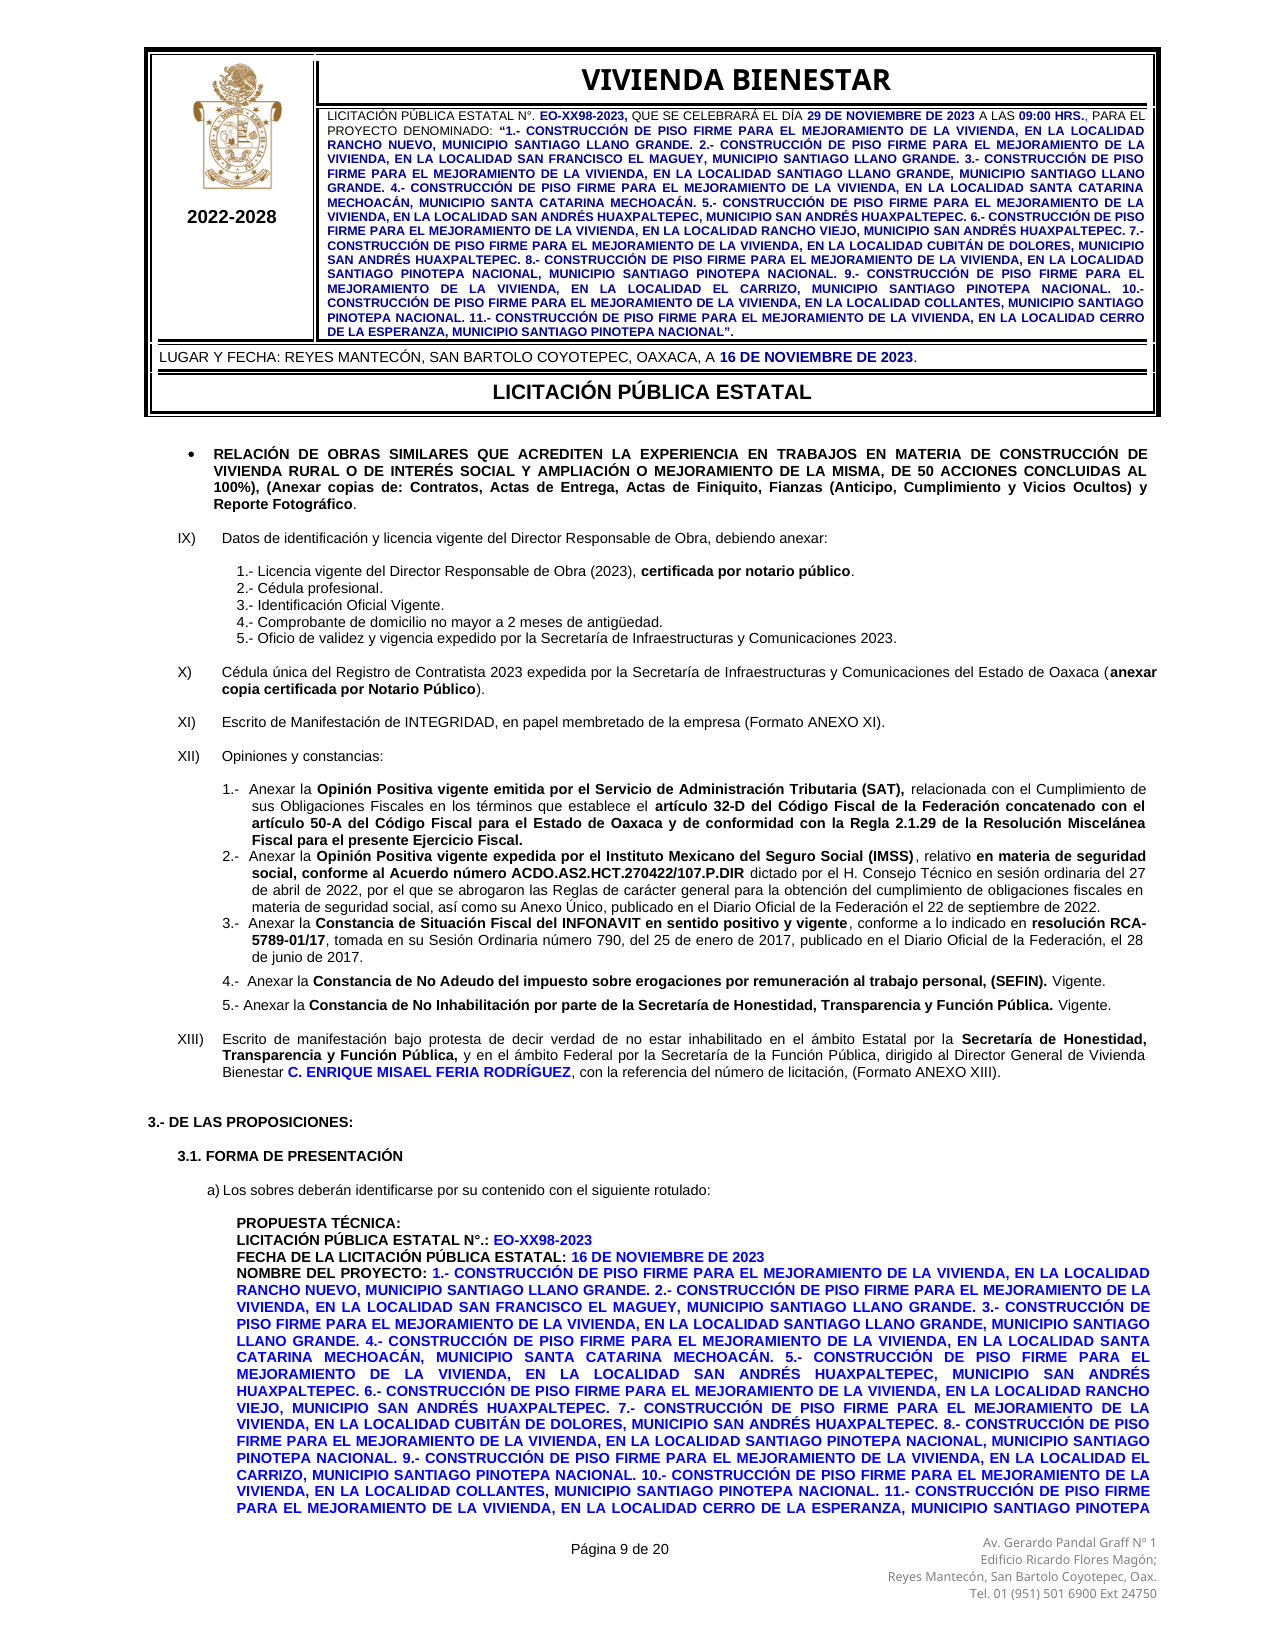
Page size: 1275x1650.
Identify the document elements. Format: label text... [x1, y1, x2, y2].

table_cell 5.- Anexar la Constancia de No Inhabilitación por parte de la Secretaría de Honestidad, Transparencia y Función Pública. Vigente. Escrito de manifestación bajo protesta de decir verdad de no estar inhabilitado en el ámbito Estatal por la Secretaría de Honestidad, Transparencia y Función Pública, y en el ámbito Federal por la Secretaría de la Función Pública, dirigido al Director General de Vivienda Bienestar C. ENRIQUE MISAEL FERIA RODRÍGUEZ, con la referencia del número de licitación, (Formato ANEXO XIII). [155, 997, 1154, 1081]
text 3.- DE LAS PROPOSICIONES: [148, 1114, 1152, 1131]
list Cédula única del Registro de Contratista 2023 expedida por la Secretaría de Infraestructuras y Comunicaciones del Estado de Oaxaca (anexar copia certificada por Notario Público). [177, 664, 1157, 697]
table_cell 2.- Anexar la Opinión Positiva vigente expedida por el Instituto Mexicano del Seguro Social (IMSS), relativo en materia de seguridad social, conforme al Acuerdo número ACDO.AS2.HCT.270422/107.P.DIR dictado por el H. Consejo Técnico en sesión ordinaria del 27 de abril de 2022, por el que se abrogaron las Reglas de carácter general para la obtención del cumplimiento de obligaciones fiscales en materia de seguridad social, así como su Anexo Único, publicado en el Diario Oficial de la Federación el 22 de septiembre de 2022. [155, 848, 1154, 915]
text 2.- Cédula profesional. [236, 580, 1157, 597]
list Los sobres deberán identificarse por su contenido con el siguiente rotulado: [207, 1181, 1157, 1198]
text 5.- Oficio de validez y vigencia expedido por la Secretaría de Infraestructuras y Comunicaciones 2023. [236, 630, 1157, 647]
text 1.- Licencia vigente del Director Responsable de Obra (2023), certificada por notario público. [236, 563, 1157, 580]
text 3.- Identificación Oficial Vigente. [236, 597, 1157, 613]
text 4.- Comprobante de domicilio no mayor a 2 meses de antigüedad. [236, 613, 1157, 630]
text PROPUESTA TÉCNICA: [236, 1215, 1152, 1232]
text LICITACIÓN PÚBLICA ESTATAL N°.: EO-XX98-2023 [236, 1232, 1152, 1248]
table_header 1.- Anexar la Opinión Positiva vigente emitida por el Servicio de Administración Tributaria (SAT), relacionada con el Cumplimiento de sus Obligaciones Fiscales en los términos que establece el artículo 32-D del Código Fiscal de la Federación concatenado con el artículo 50-A del Código Fiscal para el Estado de Oaxaca y de conformidad con la Regla 2.1.29 de la Resolución Miscelánea Fiscal para el presente Ejercicio Fiscal. [155, 781, 1154, 848]
table_cell 3.- Anexar la Constancia de Situación Fiscal del INFONAVIT en sentido positivo y vigente, conforme a lo indicado en resolución RCA-5789-01/17, tomada en su Sesión Ordinaria número 790, del 25 de enero de 2017, publicado en el Diario Oficial de la Federación, el 28 de junio de 2017. [155, 915, 1154, 966]
text FECHA DE LA LICITACIÓN PÚBLICA ESTATAL: 16 DE NOVIEMBRE DE 2023 [236, 1248, 1152, 1265]
list Opiniones y constancias: [177, 747, 1157, 764]
text 3.1. FORMA DE PRESENTACIÓN [148, 1148, 1152, 1164]
list Datos de identificación y licencia vigente del Director Responsable de Obra, debiendo anexar: [177, 529, 1157, 546]
picture [187, 59, 285, 188]
list Escrito de Manifestación de INTEGRIDAD, en papel membretado de la empresa (Formato ANEXO XI). [177, 714, 1157, 731]
table_cell 4.- Anexar la Constancia de No Adeudo del impuesto sobre erogaciones por remuneración al trabajo personal, (SEFIN). Vigente. [155, 966, 1154, 997]
